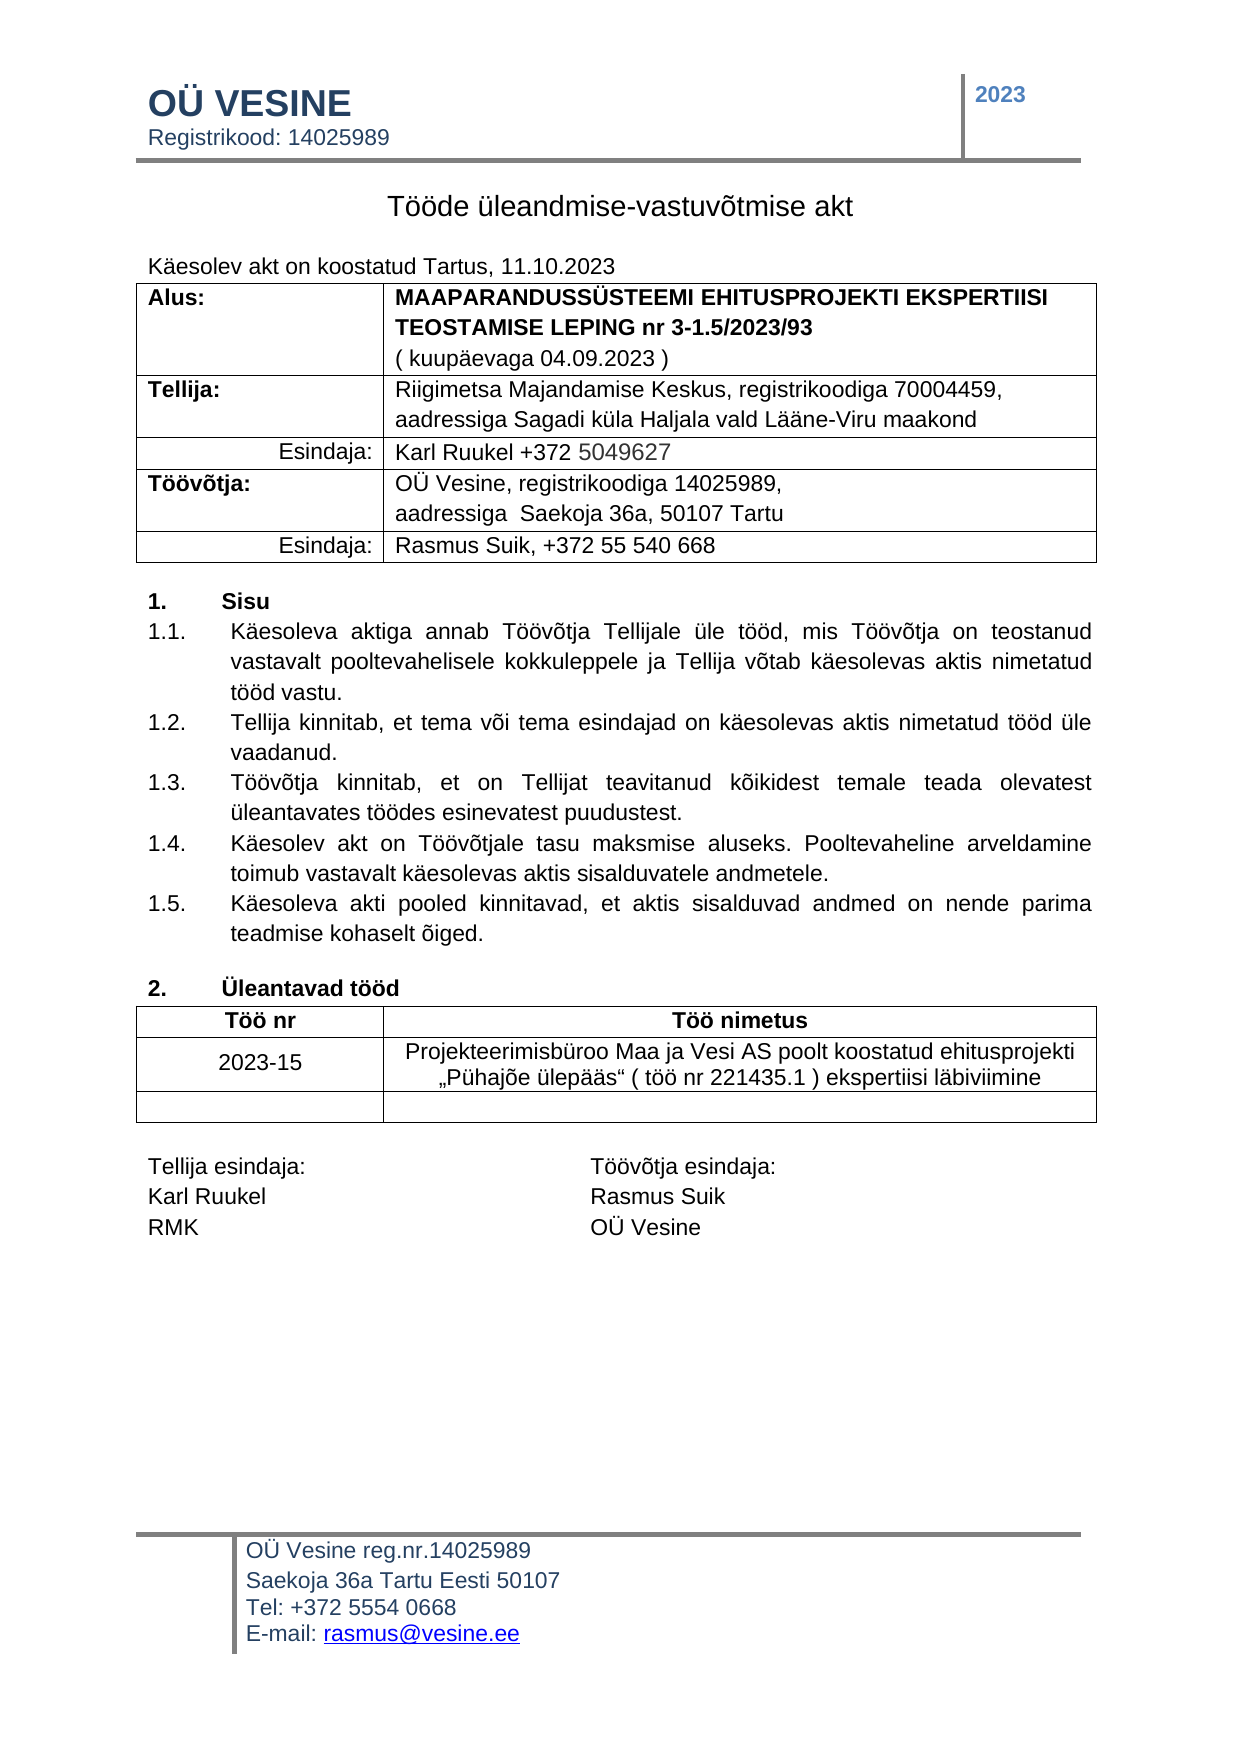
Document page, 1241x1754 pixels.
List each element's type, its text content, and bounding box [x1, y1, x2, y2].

text Käesolev akt on koostatud Tartus, 11.10.2023 [148, 253, 1093, 279]
text RMK OÜ Vesine [148, 1213, 1093, 1240]
list Üleantavad tööd [148, 975, 1093, 1002]
list Sisu [148, 588, 1093, 614]
table_cell Töövõtja: [137, 470, 383, 531]
list Käesoleva akti pooled kinnitavad, et aktis sisalduvad andmed on nende parima teadmise kohaselt õiged. [148, 890, 1093, 946]
text Tellija esindaja: Töövõtja esindaja: [148, 1153, 1093, 1179]
table_header MAAPARANDUSSÜSTEEMI EHITUSPROJEKTI EKSPERTIISI TEOSTAMISE LEPING nr 3-1.5/2023/93 ( kuupäevaga 04.09.2023 ) [384, 284, 1096, 375]
list Töövõtja kinnitab, et on Tellijat teavitanud kõikidest temale teada olevatest üleantavates töödes esinevatest puudustest. [148, 769, 1093, 826]
text Tööde üleandmise-vastuvõtmise akt [148, 189, 1093, 223]
table_cell Esindaja: [137, 438, 383, 469]
table_cell Projekteerimisbüroo Maa ja Vesi AS poolt koostatud ehitusprojekti „Pühajõe ülepääs“ ( töö nr 221435.1 ) ekspertiisi läbiviimine [384, 1038, 1096, 1091]
table_cell OÜ Vesine, registrikoodiga 14025989, aadressiga Saekoja 36a, 50107 Tartu [384, 470, 1096, 531]
table_cell Riigimetsa Majandamise Keskus, registrikoodiga 70004459, aadressiga Sagadi küla Haljala vald Lääne-Viru maakond [384, 376, 1096, 437]
table_cell [137, 1092, 383, 1122]
list Tellija kinnitab, et tema või tema esindajad on käesolevas aktis nimetatud tööd üle vaadanud. [148, 709, 1093, 765]
table_header Alus: [137, 284, 383, 375]
table_cell [384, 1092, 1096, 1122]
table_header Töö nimetus [384, 1007, 1096, 1037]
table_header Töö nr [137, 1007, 383, 1037]
table_cell Esindaja: [137, 532, 383, 562]
list Käesolev akt on Töövõtjale tasu maksmise aluseks. Pooltevaheline arveldamine toimub vastavalt käesolevas aktis sisalduvatele andmetele. [148, 829, 1093, 886]
table_cell Tellija: [137, 376, 383, 437]
text Karl Ruukel Rasmus Suik [148, 1183, 1093, 1209]
table_cell 2023-15 [137, 1038, 383, 1091]
table_cell Rasmus Suik, +372 55 540 668 [384, 532, 1096, 562]
table_cell Karl Ruukel +372 5049627 [384, 438, 1096, 469]
list Käesoleva aktiga annab Töövõtja Tellijale üle tööd, mis Töövõtja on teostanud vastavalt pooltevahelisele kokkuleppele ja Tellija võtab käesolevas aktis nimetatud tööd vastu. [148, 618, 1093, 705]
